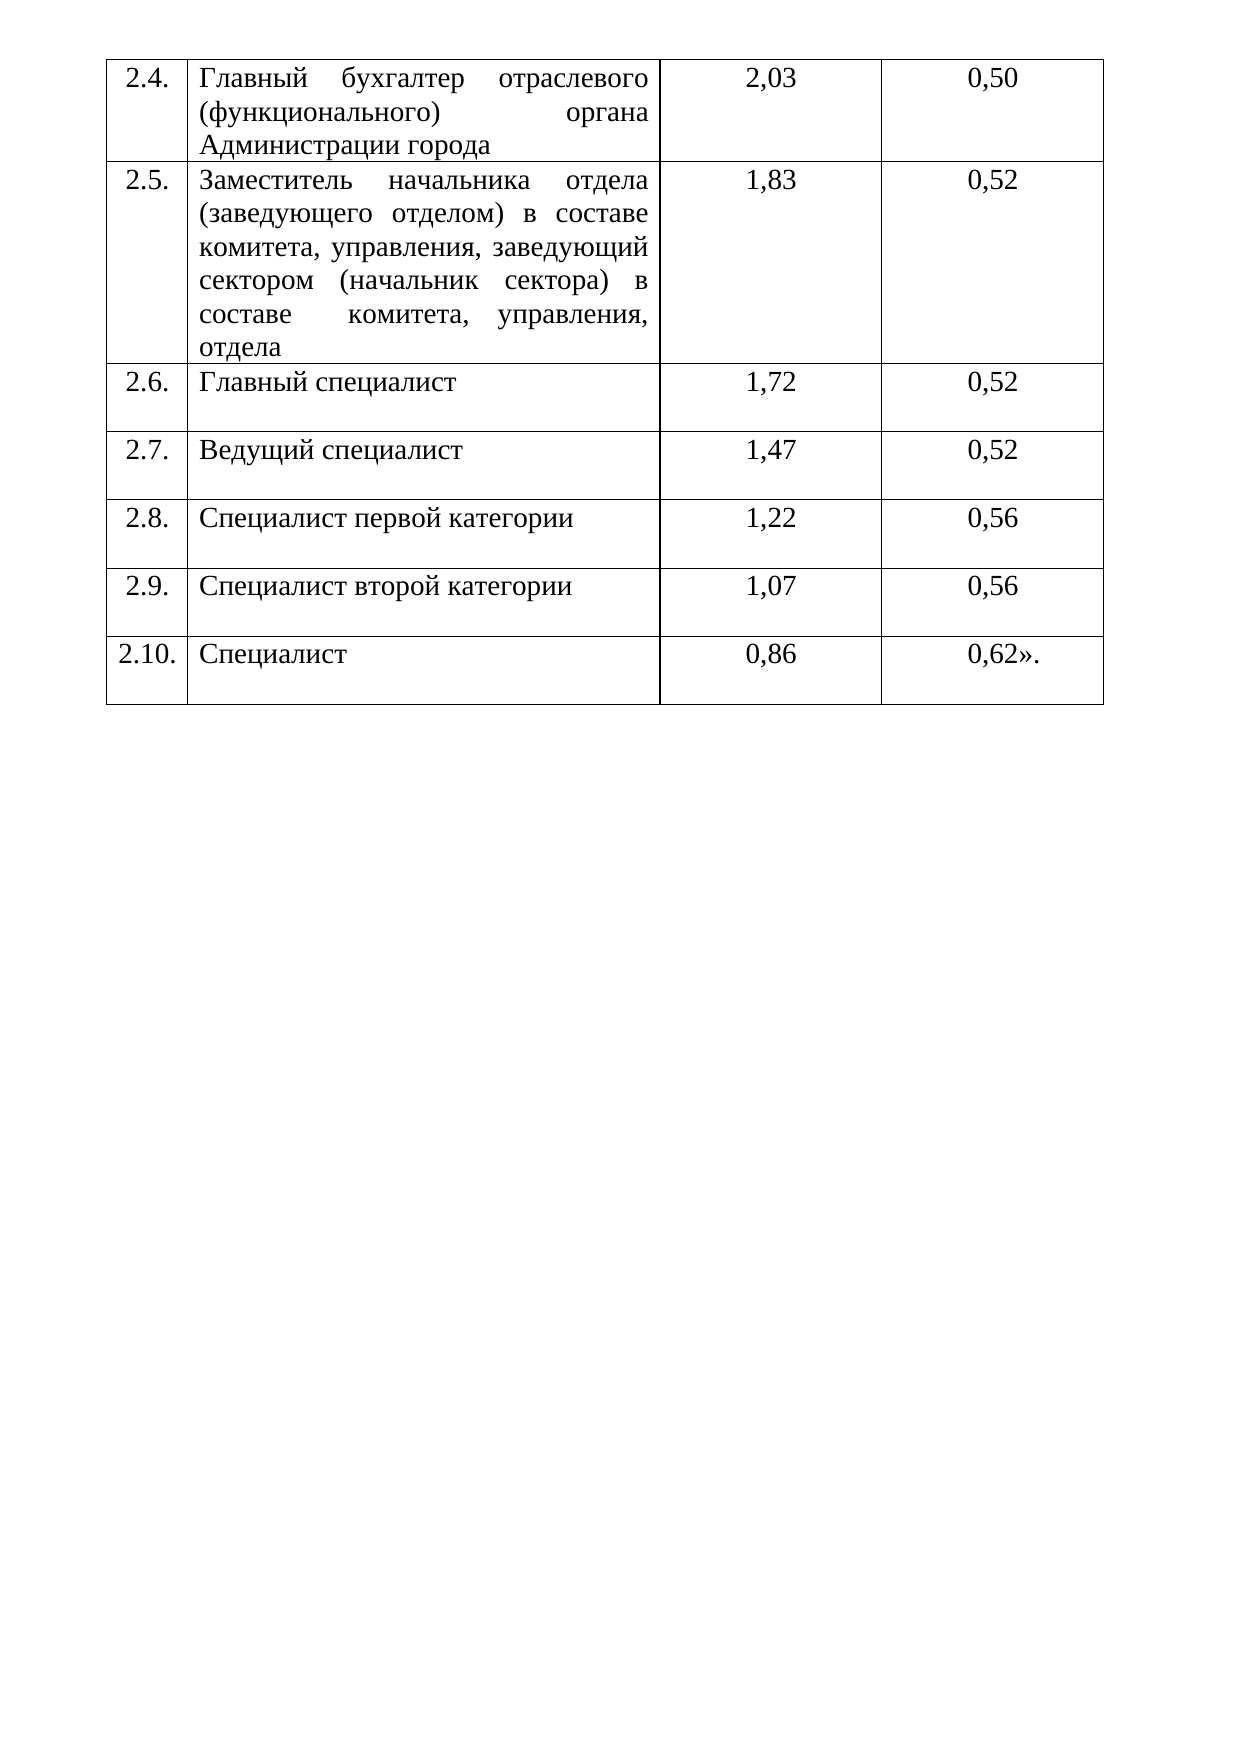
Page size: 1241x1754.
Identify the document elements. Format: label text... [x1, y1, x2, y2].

table_cell 1,47 [661, 432, 881, 499]
table_cell Специалист первой категории [188, 500, 659, 567]
table_cell Главный специалист [188, 364, 659, 431]
table_cell 0,52 [882, 162, 1103, 363]
table_cell 1,83 [661, 162, 881, 363]
table_cell 2.10. [107, 637, 187, 704]
table_cell 2.5. [107, 162, 187, 363]
table_cell 2.7. [107, 432, 187, 499]
table_cell Специалист [188, 637, 659, 704]
table_cell 0,52 [882, 364, 1103, 431]
table_cell 2.4. [107, 60, 187, 161]
table_cell 2,03 [661, 60, 881, 161]
table_cell 2.6. [107, 364, 187, 431]
table_cell 1,22 [661, 500, 881, 567]
table_cell 1,07 [661, 569, 881, 636]
table_cell 0,62». [882, 637, 1103, 704]
table_cell Ведущий специалист [188, 432, 659, 499]
table_cell 1,72 [661, 364, 881, 431]
table_cell 0,56 [882, 569, 1103, 636]
table_cell 0,52 [882, 432, 1103, 499]
table_cell 0,56 [882, 500, 1103, 567]
table_cell Главный бухгалтер отраслевого (функционального) органа Администрации города [188, 60, 659, 161]
table_cell 2.8. [107, 500, 187, 567]
table_cell 0,50 [882, 60, 1103, 161]
table_cell Заместитель начальника отдела (заведующего отделом) в составе комитета, управления, заведующий сектором (начальник сектора) в составе комитета, управления, отдела [188, 162, 659, 363]
table_cell 2.9. [107, 569, 187, 636]
table_cell Специалист второй категории [188, 569, 659, 636]
table_cell 0,86 [661, 637, 881, 704]
